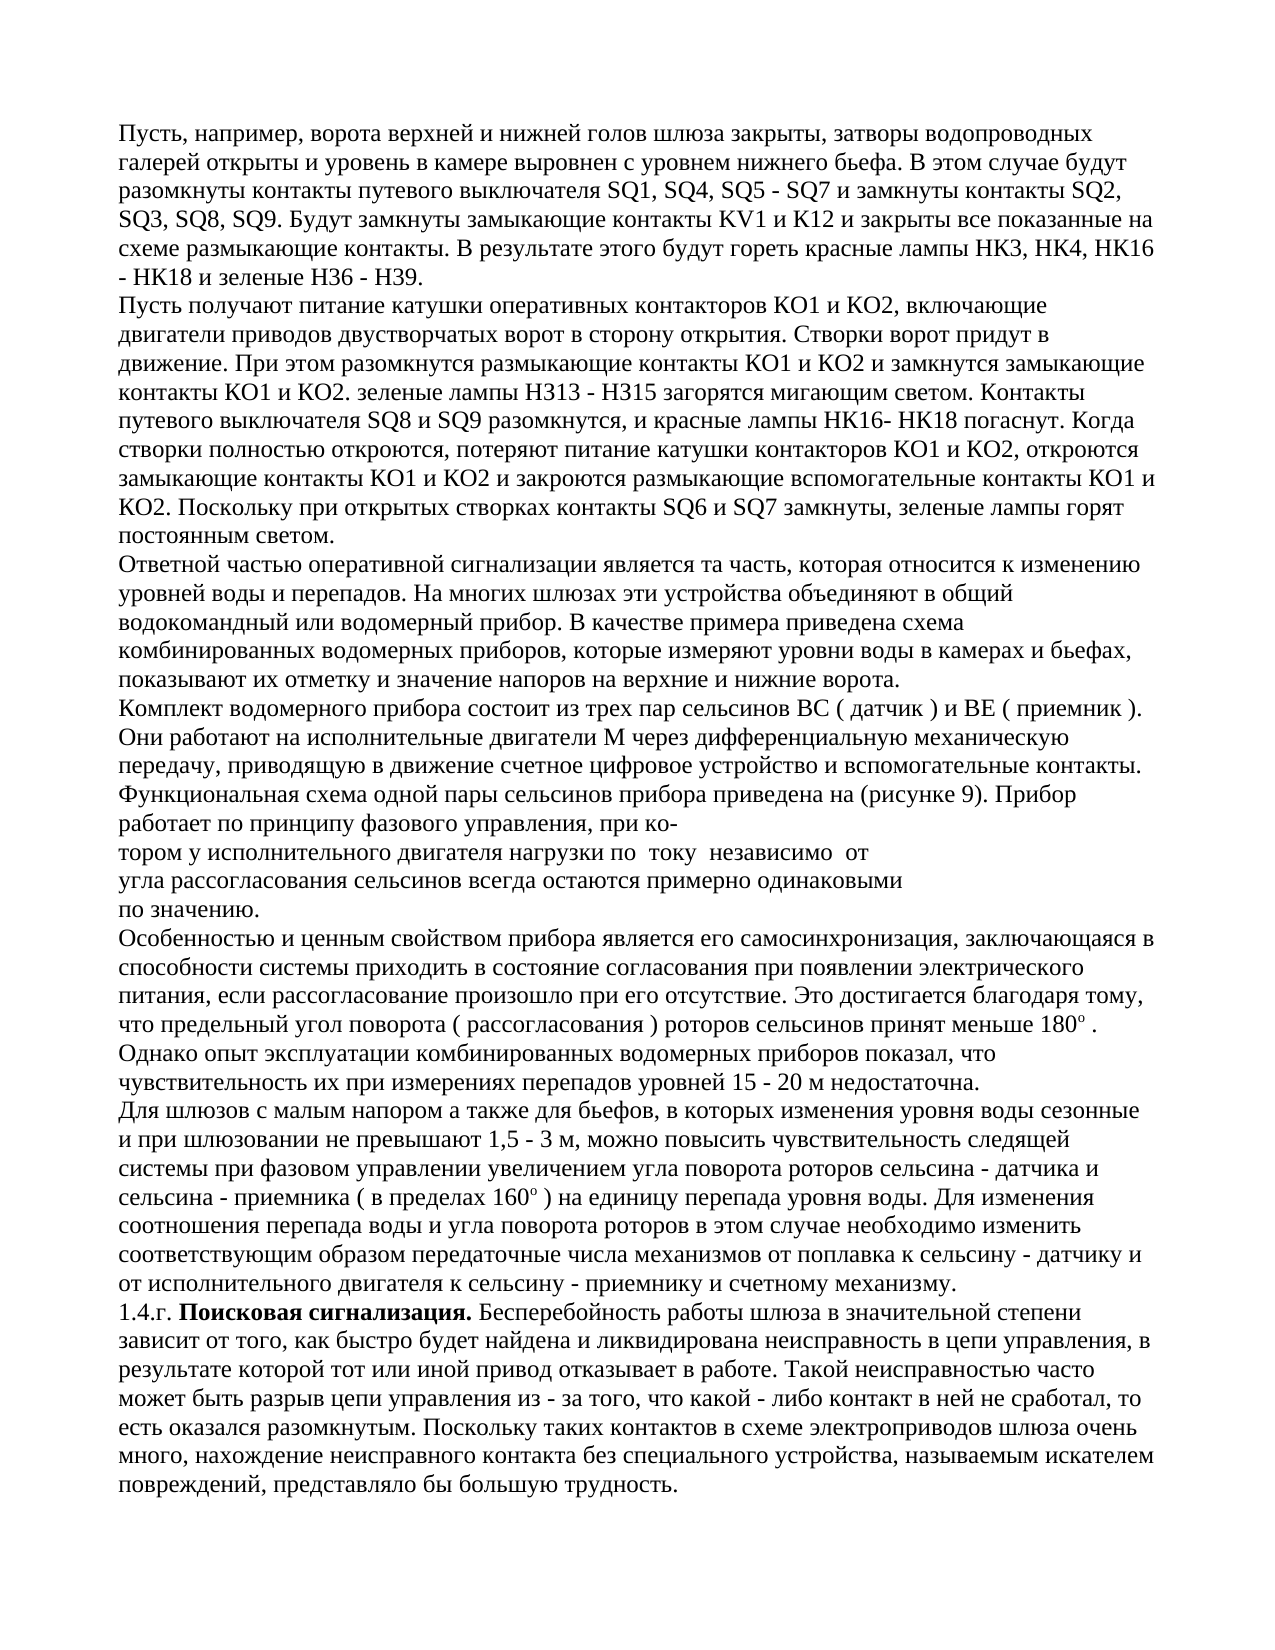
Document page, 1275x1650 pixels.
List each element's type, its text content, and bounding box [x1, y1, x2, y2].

text по значению. [118, 894, 1157, 923]
text Особенностью и ценным свойством прибора является его самосинхронизация, заключающаяся в способности системы приходить в состояние согласования при появлении электрического питания, если рассогласование произошло при его отсутствие. Это достигается благодаря тому, что предельный угол поворота ( рассогласования ) роторов сельсинов принят меньше 180о . Однако опыт эксплуатации комбинированных водомерных приборов показал, что чувствительность их при измерениях перепадов уровней 15 - 20 м недостаточна. [118, 923, 1157, 1096]
text Комплект водомерного прибора состоит из трех пар сельсинов ВС ( датчик ) и ВЕ ( приемник ). Они работают на исполнительные двигатели М через дифференциальную механическую передачу, приводящую в движение счетное цифровое устройство и вспомогательные контакты. Функциональная схема одной пары сельсинов прибора приведена на (рисунке 9). Прибор работает по принципу фазового управления, при ко- [118, 693, 1157, 837]
text тором у исполнительного двигателя нагрузки по току независимо от [118, 837, 1157, 866]
text Пусть получают питание катушки оперативных контакторов КО1 и КО2, включающие двигатели приводов двустворчатых ворот в сторону открытия. Створки ворот придут в движение. При этом разомкнутся размыкающие контакты КО1 и КО2 и замкнутся замыкающие контакты КО1 и КО2. зеленые лампы НЗ13 - НЗ15 загорятся мигающим светом. Контакты путевого выключателя SQ8 и SQ9 разомкнутся, и красные лампы НК16- НК18 погаснут. Когда створки полностью откроются, потеряют питание катушки контакторов КО1 и КО2, откроются замыкающие контакты КО1 и КО2 и закроются размыкающие вспомогательные контакты КО1 и КО2. Поскольку при открытых створках контакты SQ6 и SQ7 замкнуты, зеленые лампы горят постоянным светом. [118, 291, 1157, 549]
text угла рассогласования сельсинов всегда остаются примерно одинаковыми [118, 866, 1157, 894]
text Ответной частью оперативной сигнализации является та часть, которая относится к изменению уровней воды и перепадов. На многих шлюзах эти устройства объединяют в общий водокомандный или водомерный прибор. В качестве примера приведена схема комбинированных водомерных приборов, которые измеряют уровни воды в камерах и бьефах, показывают их отметку и значение напоров на верхние и нижние ворота. [118, 549, 1157, 693]
text Для шлюзов с малым напором а также для бьефов, в которых изменения уровня воды сезонные и при шлюзовании не превышают 1,5 - 3 м, можно повысить чувствительность следящей системы при фазовом управлении увеличением угла поворота роторов сельсина - датчика и сельсина - приемника ( в пределах 160о ) на единицу перепада уровня воды. Для изменения соотношения перепада воды и угла поворота роторов в этом случае необходимо изменить соответствующим образом передаточные числа механизмов от поплавка к сельсину - датчику и от исполнительного двигателя к сельсину - приемнику и счетному механизму. [118, 1096, 1157, 1297]
text 1.4.г. Поисковая сигнализация. Бесперебойность работы шлюза в значительной степени зависит от того, как быстро будет найдена и ликвидирована неисправность в цепи управления, в результате которой тот или иной привод отказывает в работе. Такой неисправностью часто может быть разрыв цепи управления из - за того, что какой - либо контакт в ней не сработал, то есть оказался разомкнутым. Поскольку таких контактов в схеме электроприводов шлюза очень много, нахождение неисправного контакта без специального устройства, называемым искателем повреждений, представляло бы большую трудность. [118, 1297, 1157, 1498]
text Пусть, например, ворота верхней и нижней голов шлюза закрыты, затворы водопроводных галерей открыты и уровень в камере выровнен с уровнем нижнего бьефа. В этом случае будут разомкнуты контакты путевого выключателя SQ1, SQ4, SQ5 - SQ7 и замкнуты контакты SQ2, SQ3, SQ8, SQ9. Будут замкнуты замыкающие контакты KV1 и К12 и закрыты все показанные на схеме размыкающие контакты. В результате этого будут гореть красные лампы НК3, НК4, НК16 - НК18 и зеленые Н36 - Н39. [118, 118, 1157, 291]
